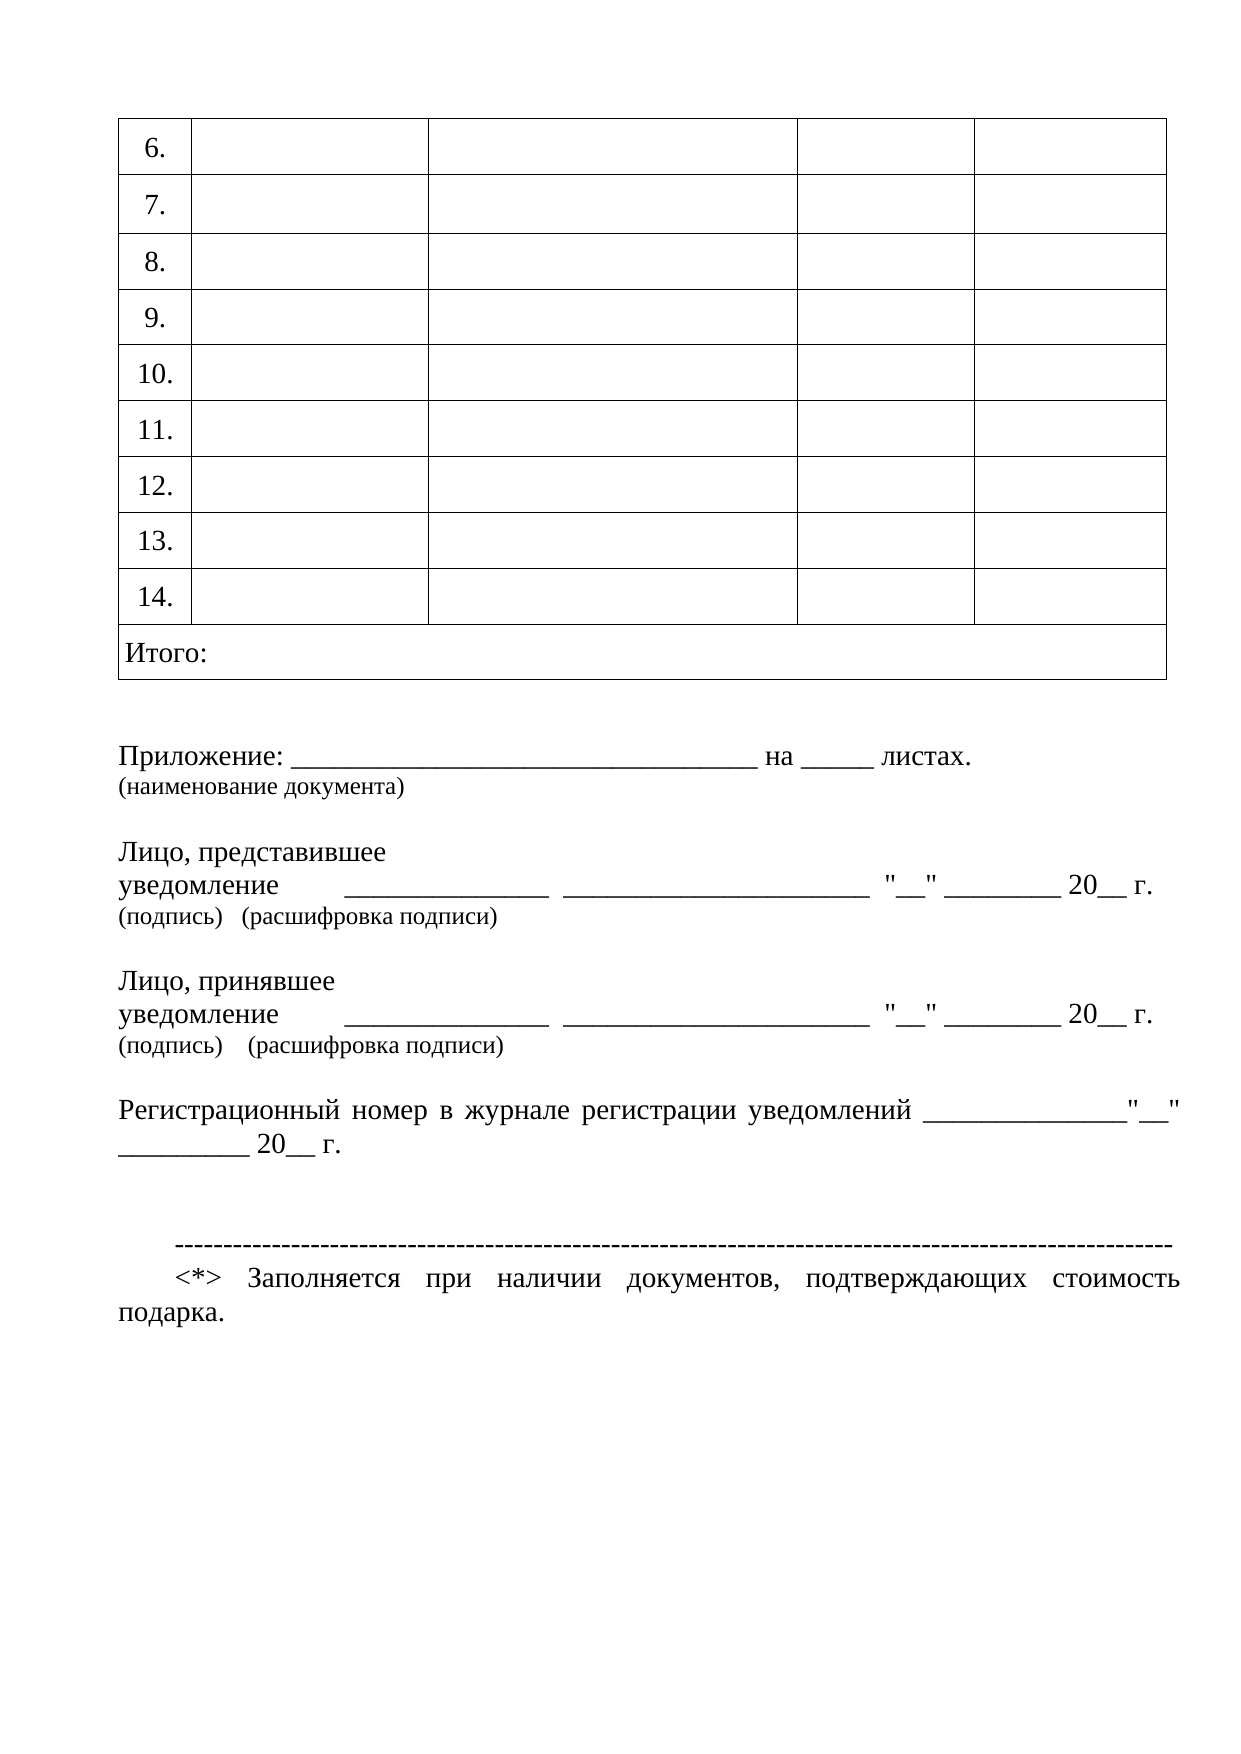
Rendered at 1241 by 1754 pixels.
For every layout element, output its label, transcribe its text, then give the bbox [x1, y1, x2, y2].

table_cell [429, 290, 797, 344]
table_cell [798, 119, 974, 174]
table_cell [192, 345, 428, 400]
text уведомление ______________ _____________________ "__" ________ 20__ г. [118, 997, 1181, 1030]
text (подпись) (расшифровка подписи) [118, 901, 1181, 929]
table_cell [429, 569, 797, 623]
table_cell [192, 175, 428, 233]
table_cell [975, 513, 1166, 568]
text уведомление ______________ _____________________ "__" ________ 20__ г. [118, 867, 1181, 901]
table_cell [798, 457, 974, 512]
table_cell [192, 513, 428, 568]
table_cell 13. [119, 513, 191, 568]
text (подпись) (расшифровка подписи) [118, 1030, 1181, 1059]
table_cell 11. [119, 401, 191, 456]
text Лицо, принявшее [118, 963, 1181, 997]
table_cell 7. [119, 175, 191, 233]
table_cell [192, 401, 428, 456]
text <*> Заполняется при наличии документов, подтверждающих стоимость подарка. [118, 1260, 1181, 1327]
table_cell [798, 234, 974, 288]
table_cell 6. [119, 119, 191, 174]
table_cell 8. [119, 234, 191, 288]
table_cell [192, 119, 428, 174]
table_cell [975, 290, 1166, 344]
table_cell [798, 569, 974, 623]
table_cell [192, 290, 428, 344]
table_cell [975, 234, 1166, 288]
table_cell [798, 345, 974, 400]
table_cell [429, 119, 797, 174]
table_cell [429, 457, 797, 512]
table_cell [429, 401, 797, 456]
text (наименование документа) [118, 771, 1181, 800]
table_cell [798, 513, 974, 568]
table_cell 14. [119, 569, 191, 623]
table_cell [429, 345, 797, 400]
table_cell [192, 234, 428, 288]
table_cell [798, 175, 974, 233]
table_cell [975, 569, 1166, 623]
table_cell [975, 457, 1166, 512]
text ------------------------------------------------------------------------------------------------------- [118, 1227, 1181, 1260]
table_cell [429, 513, 797, 568]
table_cell [429, 234, 797, 288]
table_cell [975, 175, 1166, 233]
table_cell [192, 569, 428, 623]
table_cell [975, 401, 1166, 456]
table_cell Итого: [119, 625, 1166, 679]
table_cell [975, 345, 1166, 400]
text Лицо, представившее [118, 834, 1181, 867]
table_cell 10. [119, 345, 191, 400]
table_cell [798, 401, 974, 456]
table_cell [975, 119, 1166, 174]
table_cell 9. [119, 290, 191, 344]
table_cell [429, 175, 797, 233]
table_cell [798, 290, 974, 344]
text Приложение: ________________________________ на _____ листах. [118, 738, 1181, 771]
table_cell [192, 457, 428, 512]
table_cell 12. [119, 457, 191, 512]
text Регистрационный номер в журнале регистрации уведомлений ______________"__" _________ 20__ г. [118, 1092, 1181, 1159]
